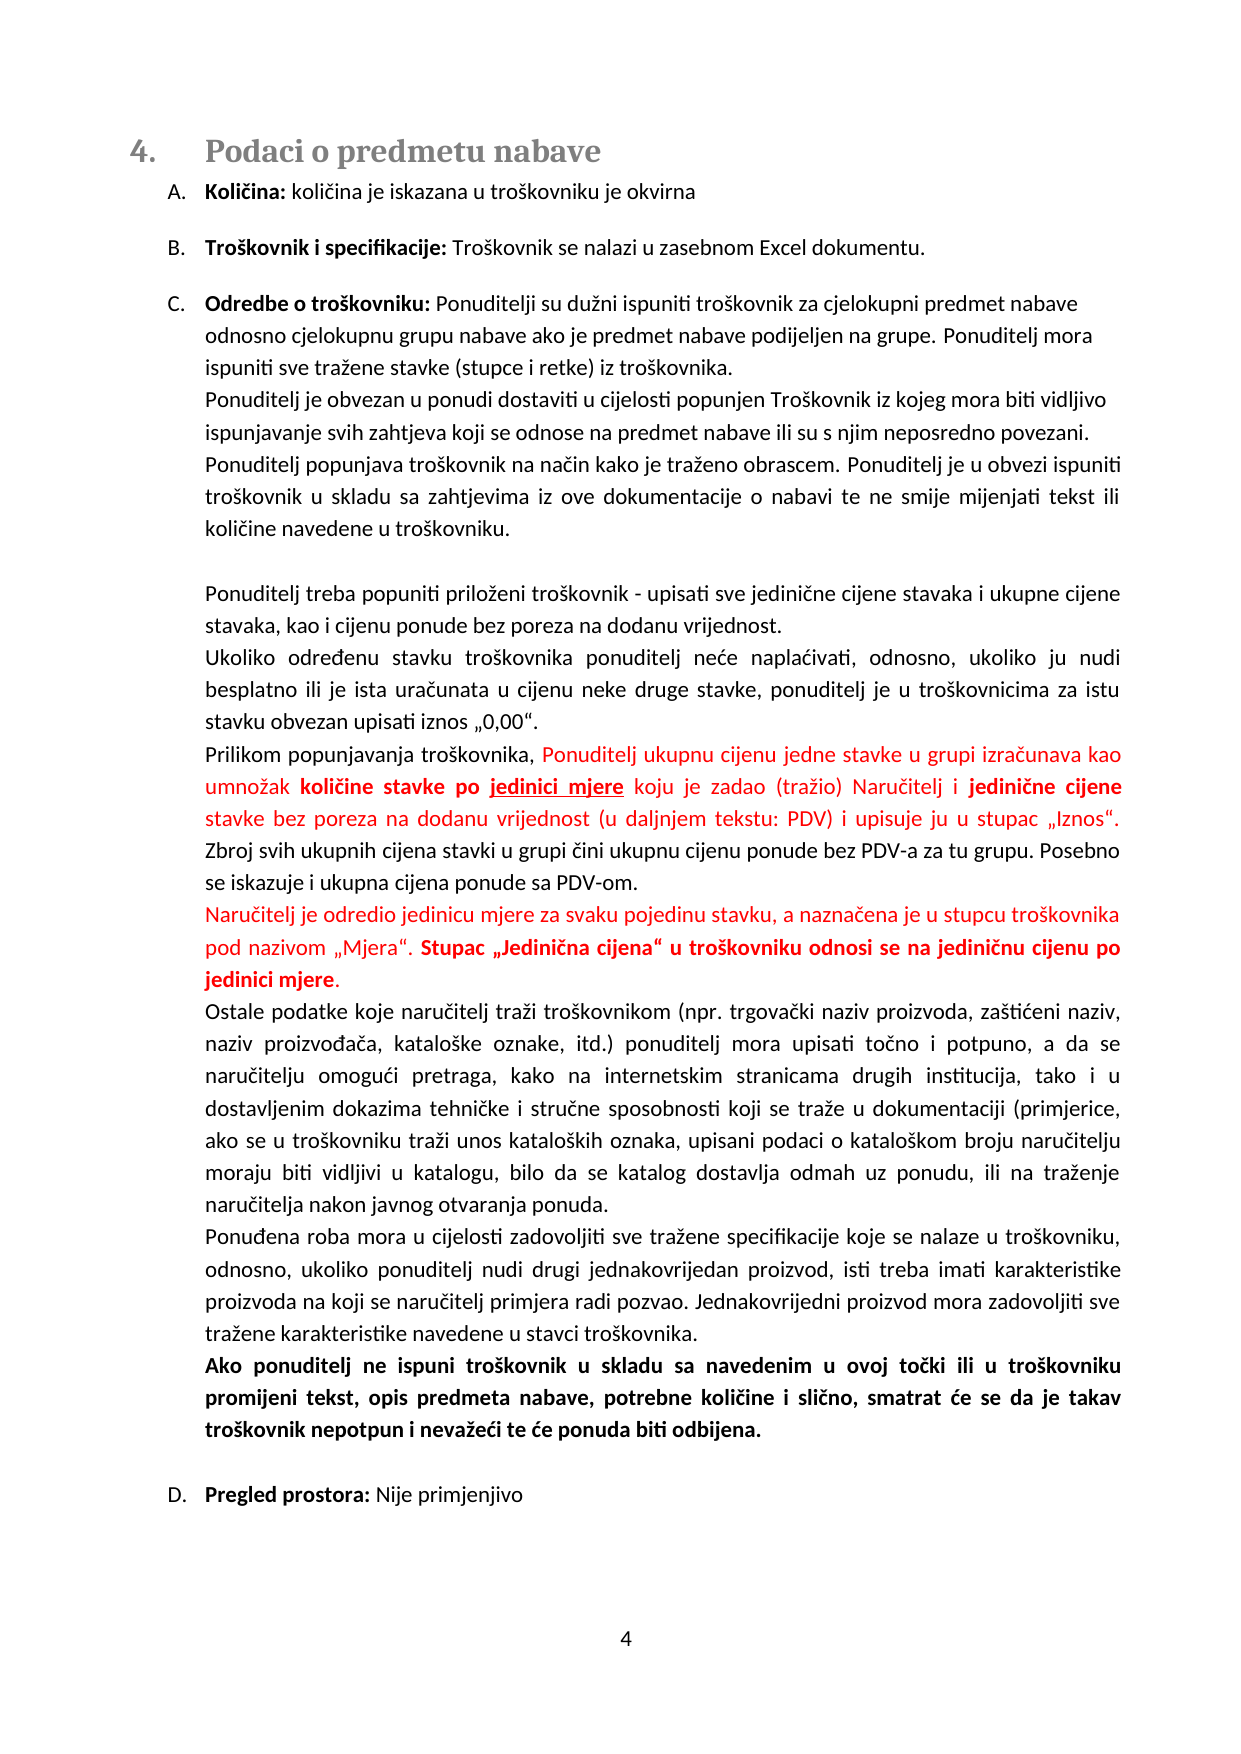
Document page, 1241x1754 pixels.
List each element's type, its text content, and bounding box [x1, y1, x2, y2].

list Ponuditelj treba popuniti priloženi troškovnik - upisati sve jedinične cijene stavaka i ukupne cijene stavaka, kao i cijenu ponude bez poreza na dodanu vrijednost. [205, 579, 1122, 639]
list Prilikom popunjavanja troškovnika, Ponuditelj ukupnu cijenu jedne stavke u grupi izračunava kao umnožak količine stavke po jedinici mjere koju je zadao (tražio) Naručitelj i jedinične cijene stavke bez poreza na dodanu vrijednost (u daljnjem tekstu: PDV) i upisuje ju u stupac „Iznos“. Zbroj svih ukupnih cijena stavki u grupi čini ukupnu cijenu ponude bez PDV-a za tu grupu. Posebno se iskazuje i ukupna cijena ponude sa PDV-om. [205, 740, 1122, 896]
list Ponuđena roba mora u cijelosti zadovoljiti sve tražene specifikacije koje se nalaze u troškovniku, odnosno, ukoliko ponuditelj nudi drugi jednakovrijedan proizvod, isti treba imati karakteristike proizvoda na koji se naručitelj primjera radi pozvao. Jednakovrijedni proizvod mora zadovoljiti sve tražene karakteristike navedene u stavci troškovnika. [205, 1222, 1122, 1347]
list Ukoliko određenu stavku troškovnika ponuditelj neće naplaćivati, odnosno, ukoliko ju nudi besplatno ili je ista uračunata u cijenu neke druge stavke, ponuditelj je u troškovnicima za istu stavku obvezan upisati iznos „0,00“. [205, 643, 1122, 736]
text Podaci o predmetu nabave [130, 133, 1122, 171]
list Pregled prostora: Nije primjenjivo [167, 1480, 1122, 1508]
list Troškovnik i specifikacije: Troškovnik se nalazi u zasebnom Excel dokumentu. [167, 233, 1122, 261]
list Odredbe o troškovniku: Ponuditelji su dužni ispuniti troškovnik za cjelokupni predmet nabave odnosno cjelokupnu grupu nabave ako je predmet nabave podijeljen na grupe. Ponuditelj mora ispuniti sve tražene stavke (stupce i retke) iz troškovnika. [167, 289, 1122, 381]
list Količina: količina je iskazana u troškovniku je okvirna [167, 177, 1122, 205]
list Ostale podatke koje naručitelj traži troškovnikom (npr. trgovački naziv proizvoda, zaštićeni naziv, naziv proizvođača, kataloške oznake, itd.) ponuditelj mora upisati točno i potpuno, a da se naručitelju omogući pretraga, kako na internetskim stranicama drugih institucija, tako i u dostavljenim dokazima tehničke i stručne sposobnosti koji se traže u dokumentaciji (primjerice, ako se u troškovniku traži unos kataloških oznaka, upisani podaci o kataloškom broju naručitelju moraju biti vidljivi u katalogu, bilo da se katalog dostavlja odmah uz ponudu, ili na traženje naručitelja nakon javnog otvaranja ponuda. [205, 997, 1122, 1218]
list Ponuditelj popunjava troškovnik na način kako je traženo obrascem. Ponuditelj je u obvezi ispuniti troškovnik u skladu sa zahtjevima iz ove dokumentacije o nabavi te ne smije mijenjati tekst ili količine navedene u troškovniku. [205, 450, 1122, 542]
list Naručitelj je odredio jedinicu mjere za svaku pojedinu stavku, a naznačena je u stupcu troškovnika pod nazivom „Mjera“. Stupac „Jedinična cijena“ u troškovniku odnosi se na jediničnu cijenu po jedinici mjere. [205, 901, 1122, 993]
list Ako ponuditelj ne ispuni troškovnik u skladu sa navedenim u ovoj točki ili u troškovniku promijeni tekst, opis predmeta nabave, potrebne količine i slično, smatrat će se da je takav troškovnik nepotpun i nevažeći te će ponuda biti odbijena. [205, 1351, 1122, 1444]
list Ponuditelj je obvezan u ponudi dostaviti u cijelosti popunjen Troškovnik iz kojeg mora biti vidljivo ispunjavanje svih zahtjeva koji se odnose na predmet nabave ili su s njim neposredno povezani. [205, 386, 1122, 446]
